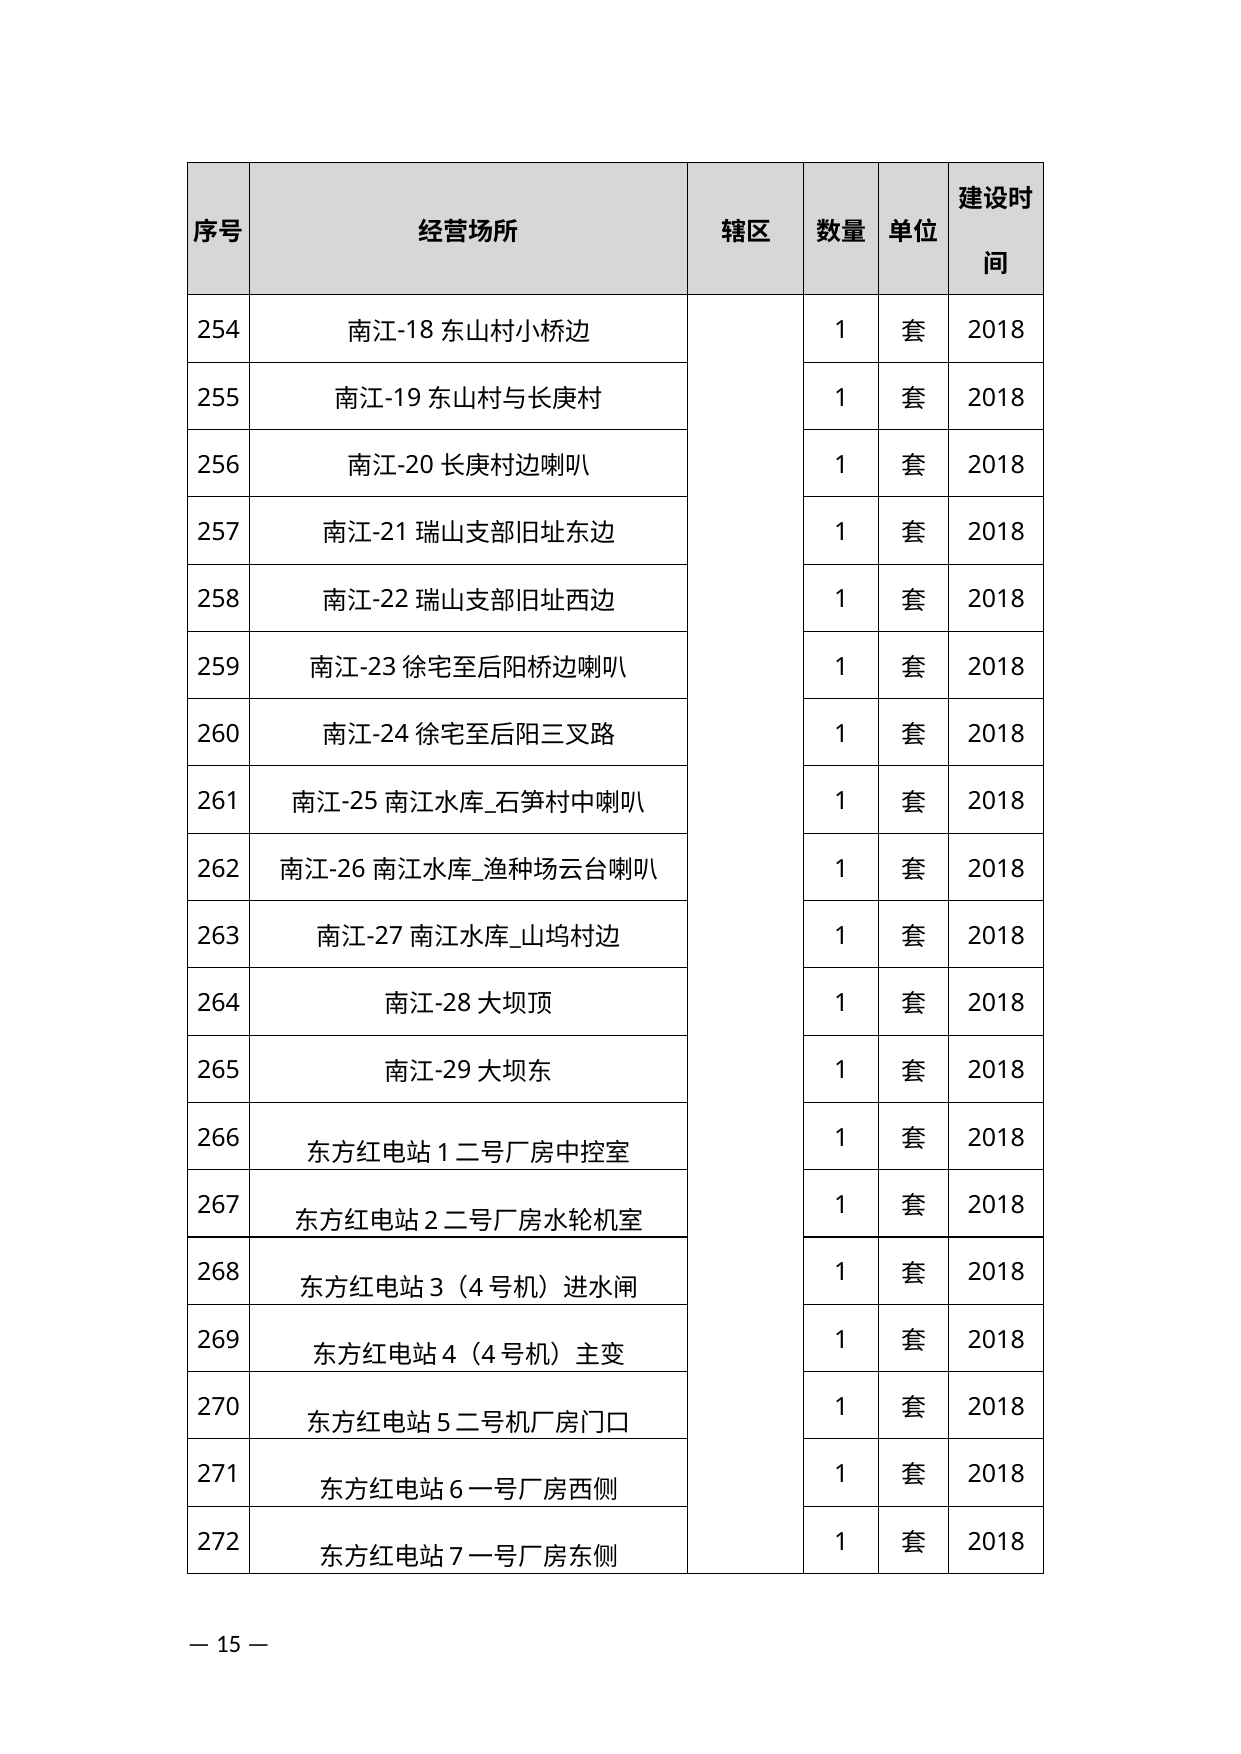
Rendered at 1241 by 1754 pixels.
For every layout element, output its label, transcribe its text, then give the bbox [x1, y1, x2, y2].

table_cell 1 [804, 1372, 878, 1438]
table_cell 南江-21 瑞山支部旧址东边 [250, 497, 687, 563]
table_cell 1 [804, 1305, 878, 1371]
table_cell 1 [804, 901, 878, 967]
table_cell 258 [188, 565, 249, 631]
table_cell 套 [879, 430, 948, 496]
table_cell 1 [804, 1103, 878, 1169]
table_cell 262 [188, 834, 249, 900]
table_cell 2018 [949, 497, 1043, 563]
table_cell 255 [188, 363, 249, 429]
table_cell 260 [188, 699, 249, 765]
table_cell 2018 [949, 1238, 1043, 1304]
table_header 序号 [188, 163, 249, 294]
table_cell 套 [879, 1238, 948, 1304]
table_cell 1 [804, 632, 878, 698]
table_cell 套 [879, 766, 948, 833]
table_cell 2018 [949, 1036, 1043, 1102]
table_cell 261 [188, 766, 249, 833]
table_cell 东方红电站5二号机厂房门口 [250, 1372, 687, 1438]
table_header 辖区 [688, 163, 803, 294]
table_cell 263 [188, 901, 249, 967]
table_cell 1 [804, 1036, 878, 1102]
table_cell 南江-28 大坝顶 [250, 968, 687, 1034]
table_cell 南江-22 瑞山支部旧址西边 [250, 565, 687, 631]
table_cell 套 [879, 699, 948, 765]
table_header 经营场所 [250, 163, 687, 294]
table_cell 2018 [949, 834, 1043, 900]
table_cell 1 [804, 699, 878, 765]
table_cell 套 [879, 1305, 948, 1371]
table_cell 套 [879, 1036, 948, 1102]
table_header 数量 [804, 163, 878, 294]
table_cell 1 [804, 1170, 878, 1236]
table_cell 2018 [949, 1305, 1043, 1371]
table_cell 南江-23 徐宅至后阳桥边喇叭 [250, 632, 687, 698]
table_cell 1 [804, 834, 878, 900]
table_cell 2018 [949, 968, 1043, 1034]
table_cell 南江-26 南江水库_渔种场云台喇叭 [250, 834, 687, 900]
table_cell 2018 [949, 766, 1043, 833]
table_cell 265 [188, 1036, 249, 1102]
table_cell 南江-29 大坝东 [250, 1036, 687, 1102]
table_cell 套 [879, 565, 948, 631]
table_cell 套 [879, 1103, 948, 1169]
table_cell 东方红电站4（4号机）主变 [250, 1305, 687, 1371]
table_cell 东方红电站2二号厂房水轮机室 [250, 1170, 687, 1236]
table_cell 套 [879, 901, 948, 967]
table_cell 套 [879, 1170, 948, 1236]
table_cell 南江-20 长庚村边喇叭 [250, 430, 687, 496]
table_cell 2018 [949, 699, 1043, 765]
table_cell 2018 [949, 295, 1043, 362]
table_cell 269 [188, 1305, 249, 1371]
table_header 单位 [879, 163, 948, 294]
table_cell 东方红电站7一号厂房东侧 [250, 1507, 687, 1573]
table_cell 1 [804, 363, 878, 429]
table_cell 套 [879, 1372, 948, 1438]
table_cell 267 [188, 1170, 249, 1236]
table_cell 1 [804, 1507, 878, 1573]
table_cell 1 [804, 430, 878, 496]
table_cell 东方红电站6一号厂房西侧 [250, 1439, 687, 1506]
table_cell 1 [804, 295, 878, 362]
table_cell 256 [188, 430, 249, 496]
table_cell 268 [188, 1238, 249, 1304]
table_cell 1 [804, 497, 878, 563]
table_cell 1 [804, 565, 878, 631]
table_cell 东方红电站1二号厂房中控室 [250, 1103, 687, 1169]
table_cell 272 [188, 1507, 249, 1573]
table_cell 南江-18 东山村小桥边 [250, 295, 687, 362]
table_cell 266 [188, 1103, 249, 1169]
table_cell 南江-27 南江水库_山坞村边 [250, 901, 687, 967]
table_cell 254 [188, 295, 249, 362]
table_cell 257 [188, 497, 249, 563]
table_cell 2018 [949, 1372, 1043, 1438]
table_cell 套 [879, 834, 948, 900]
table_cell 套 [879, 295, 948, 362]
table_cell 1 [804, 1238, 878, 1304]
table_cell 套 [879, 1439, 948, 1506]
table_cell 套 [879, 363, 948, 429]
table_cell 套 [879, 1507, 948, 1573]
table_cell 2018 [949, 1103, 1043, 1169]
table_cell 1 [804, 1439, 878, 1506]
table_header 建设时间 [949, 163, 1043, 294]
table_cell 259 [188, 632, 249, 698]
table_cell 1 [804, 766, 878, 833]
table_cell 264 [188, 968, 249, 1034]
table_cell 270 [188, 1372, 249, 1438]
table_cell 2018 [949, 565, 1043, 631]
table_cell 东方红电站3（4号机）进水闸 [250, 1238, 687, 1304]
table_cell 套 [879, 497, 948, 563]
table_cell 271 [188, 1439, 249, 1506]
table_cell 南江-25 南江水库_石笋村中喇叭 [250, 766, 687, 833]
table_cell 2018 [949, 901, 1043, 967]
table_cell 2018 [949, 632, 1043, 698]
table_cell 套 [879, 632, 948, 698]
table_cell 2018 [949, 1507, 1043, 1573]
table_cell 南江-24 徐宅至后阳三叉路 [250, 699, 687, 765]
table_cell 2018 [949, 363, 1043, 429]
table_cell 2018 [949, 430, 1043, 496]
table_cell 南江-19 东山村与长庚村 [250, 363, 687, 429]
table_cell 套 [879, 968, 948, 1034]
table_cell 1 [804, 968, 878, 1034]
table_cell 2018 [949, 1439, 1043, 1506]
table_cell 2018 [949, 1170, 1043, 1236]
